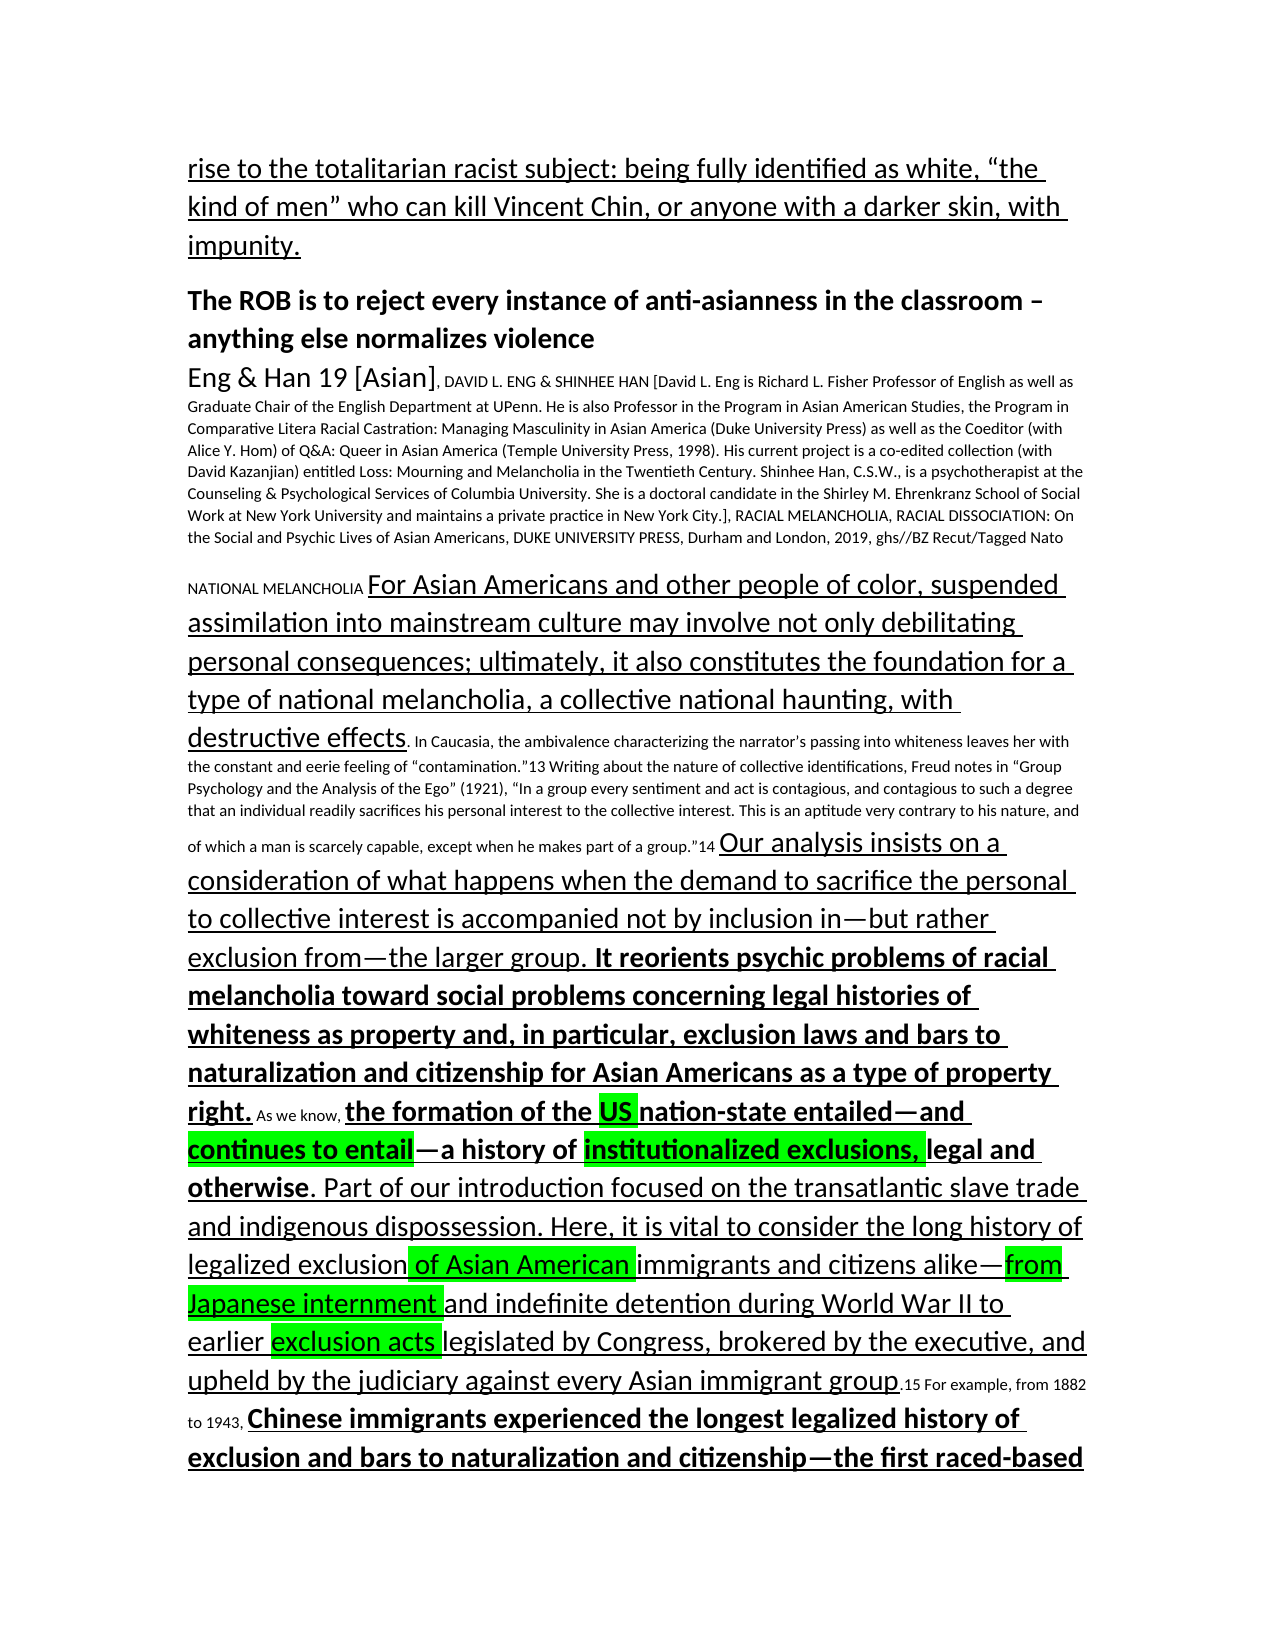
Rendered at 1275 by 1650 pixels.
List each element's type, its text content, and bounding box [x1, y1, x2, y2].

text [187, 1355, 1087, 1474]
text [187, 566, 1087, 1200]
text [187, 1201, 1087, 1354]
subtitle The ROB is to reject every instance of anti-asianness in the classroom – anything else normalizes violence [187, 282, 1087, 356]
text Eng & Han 19 [Asian], DAVID L. ENG & SHINHEE HAN [David L. Eng is Richard L. Fisher Professor of English as well as Graduate Chair of the English Department at UPenn. He is also Professor in the Program in Asian American Studies, the Program in Comparative Litera Racial Castration: Managing Masculinity in Asian America (Duke University Press) as well as the Coeditor (with Alice Y. Hom) of Q&A: Queer in Asian America (Temple University Press, 1998). His current project is a co-edited collection (with David Kazanjian) entitled Loss: Mourning and Melancholia in the Twentieth Century. Shinhee Han, C.S.W., is a psychotherapist at the Counseling & Psychological Services of Columbia University. She is a doctoral candidate in the Shirley M. Ehrenkranz School of Social Work at New York University and maintains a private practice in New York City.], RACIAL MELANCHOLIA, RACIAL DISSOCIATION: On the Social and Psychic Lives of Asian Americans, DUKE UNIVERSITY PRESS, Durham and London, 2019, ghs//BZ Recut/Tagged Nato [187, 359, 1087, 548]
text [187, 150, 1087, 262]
